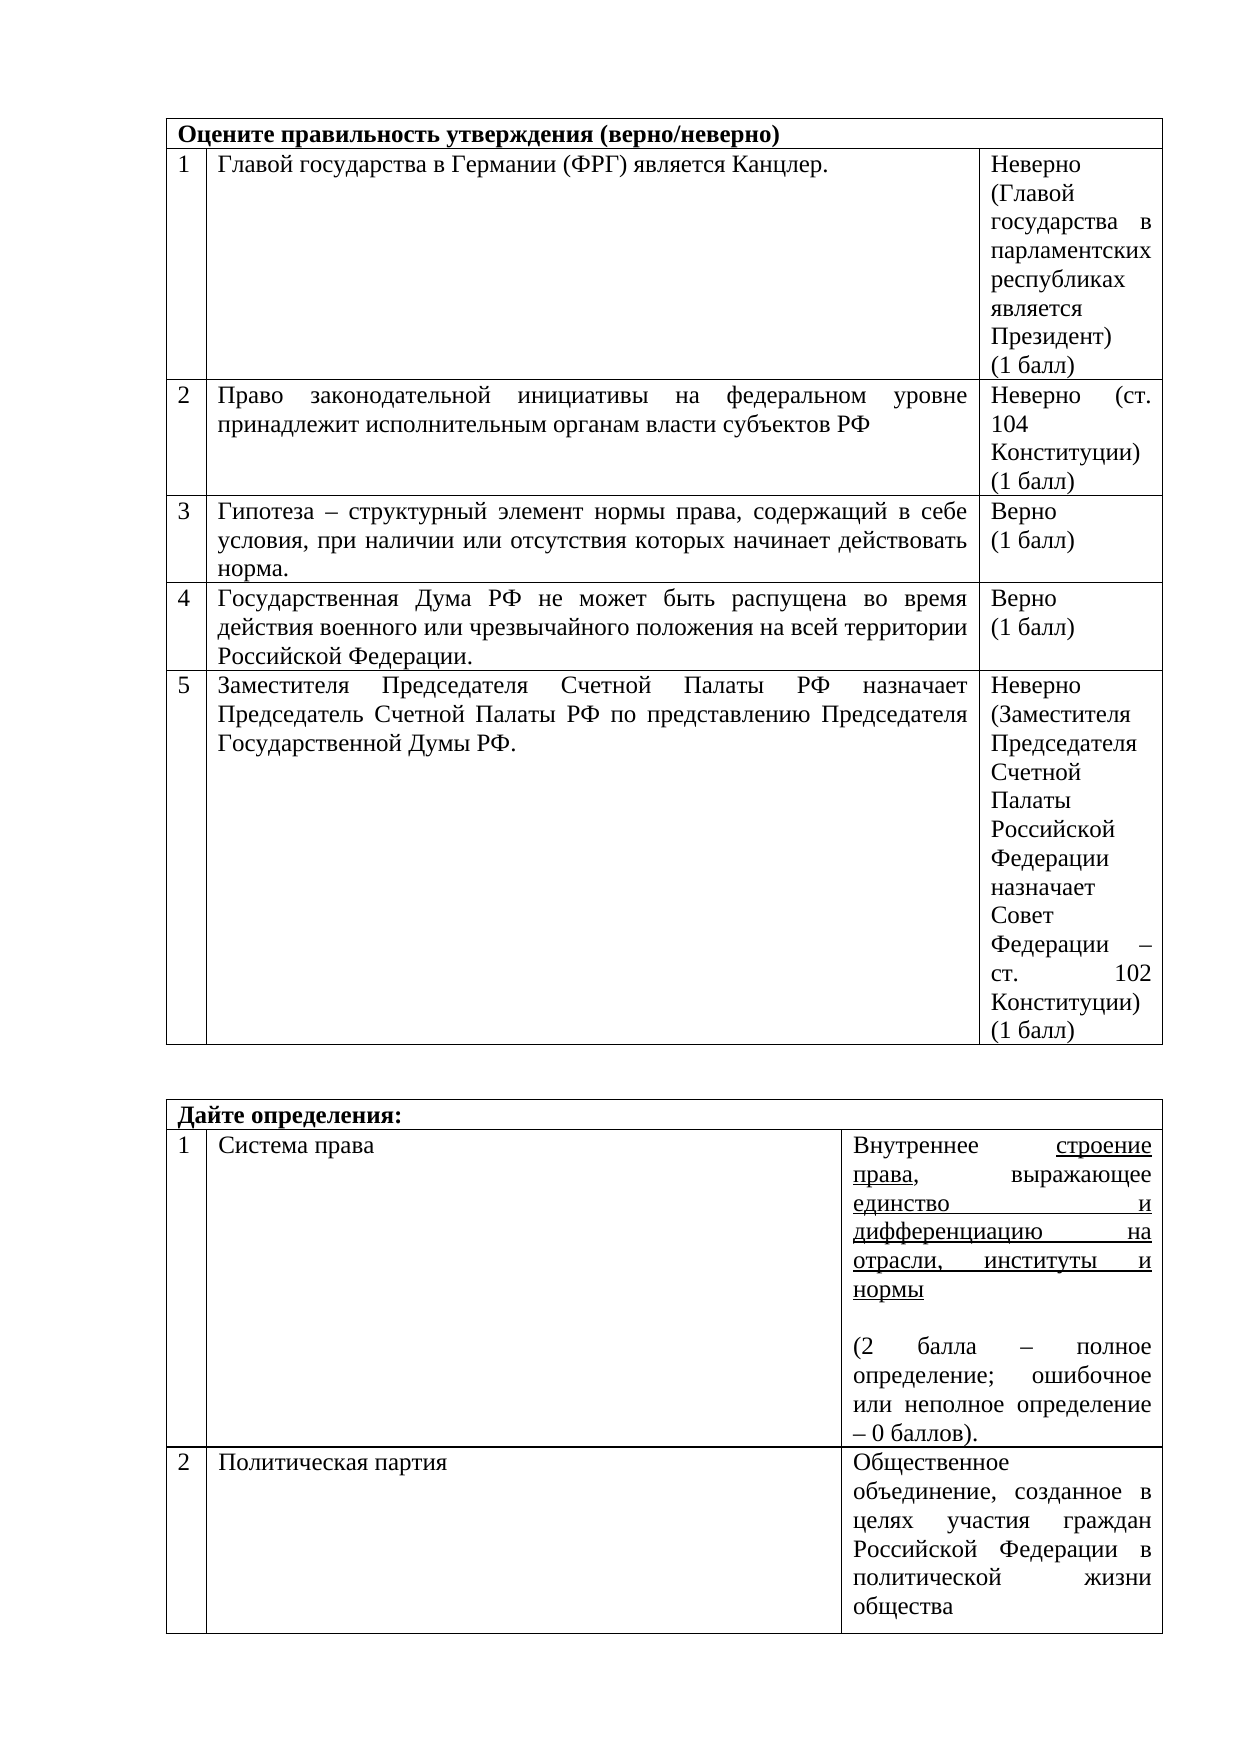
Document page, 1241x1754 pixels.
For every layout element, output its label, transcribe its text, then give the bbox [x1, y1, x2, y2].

table_cell Неверно (Главой государства в парламентских республиках является Президент) (1 балл) [980, 149, 1162, 379]
table_cell Главой государства в Германии (ФРГ) является Канцлер. [207, 149, 979, 379]
table_cell 2 [167, 380, 206, 495]
table_cell 3 [167, 496, 206, 582]
table_header Дайте определения: [167, 1100, 1162, 1129]
table_cell Право законодательной инициативы на федеральном уровне принадлежит исполнительным органам власти субъектов РФ [207, 380, 979, 495]
table_cell 4 [167, 583, 206, 669]
table_cell 2 [167, 1448, 206, 1632]
table_cell Верно (1 балл) [980, 496, 1162, 582]
table_cell Верно (1 балл) [980, 583, 1162, 669]
table_cell Государственная Дума РФ не может быть распущена во время действия военного или чрезвычайного положения на всей территории Российской Федерации. [207, 583, 979, 669]
table_cell Гипотеза – структурный элемент нормы права, содержащий в себе условия, при наличии или отсутствия которых начинает действовать норма. [207, 496, 979, 582]
table_cell Заместителя Председателя Счетной Палаты РФ назначает Председатель Счетной Палаты РФ по представлению Председателя Государственной Думы РФ. [207, 671, 979, 1044]
table_cell Система права [207, 1130, 841, 1446]
table_cell 5 [167, 671, 206, 1044]
table_cell Неверно (Заместителя Председателя Счетной Палаты Российской Федерации назначает Совет Федерации – ст. 102 Конституции) (1 балл) [980, 671, 1162, 1044]
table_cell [842, 1448, 1162, 1632]
table_cell 1 [167, 1130, 206, 1446]
table_cell 1 [167, 149, 206, 379]
table_cell Внутреннее строение права, выражающее единство и дифференциацию на отрасли, институты и нормы (2 балла – полное определение; ошибочное или неполное определение – 0 баллов). [842, 1130, 1162, 1446]
table_cell Неверно (ст. 104 Конституции) (1 балл) [980, 380, 1162, 495]
table_header Оцените правильность утверждения (верно/неверно) [167, 119, 1162, 148]
table_cell Политическая партия [207, 1448, 841, 1632]
